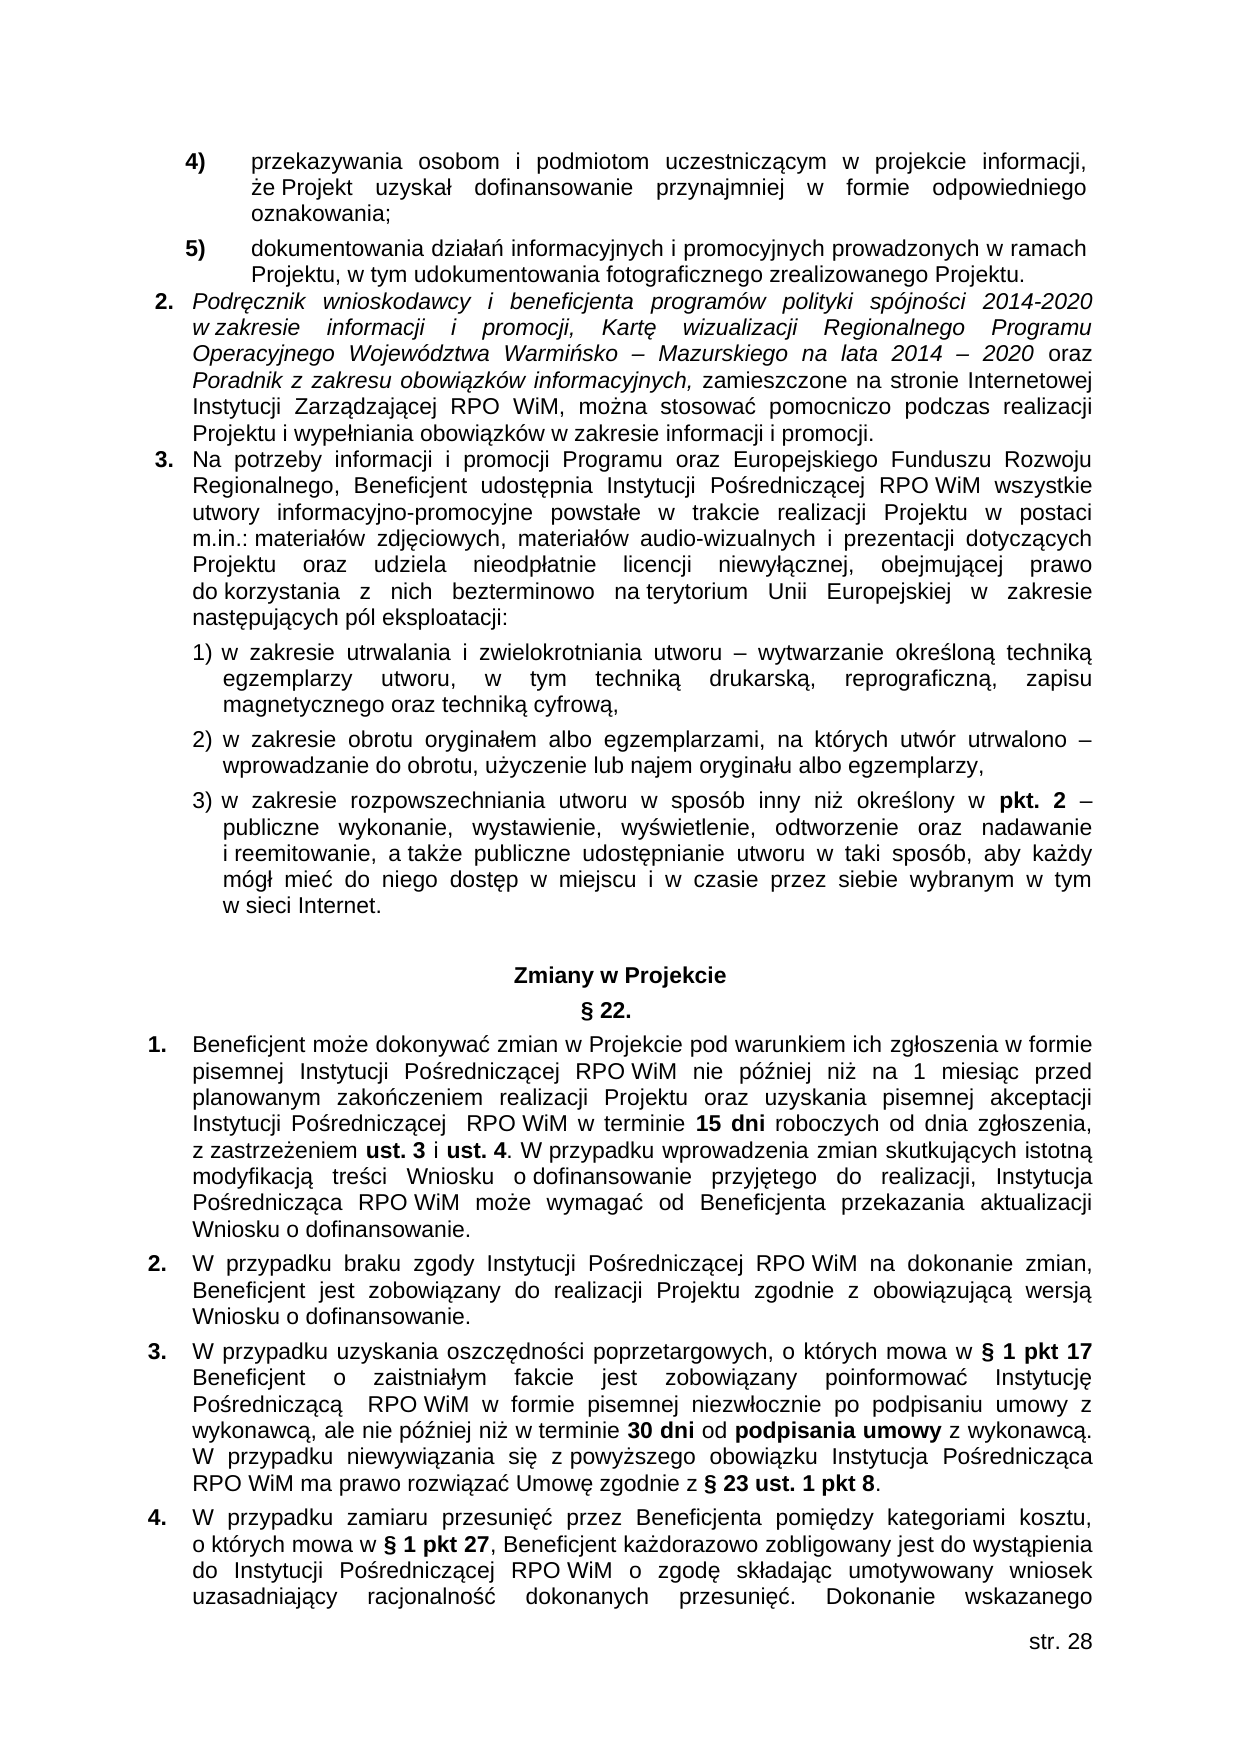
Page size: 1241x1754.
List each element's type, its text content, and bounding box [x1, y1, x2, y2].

list w zakresie rozpowszechniania utworu w sposób inny niż określony w pkt. 2 – publiczne wykonanie, wystawienie, wyświetlenie, odtworzenie oraz nadawanie i reemitowanie, a także publiczne udostępnianie utworu w taki sposób, aby każdy mógł mieć do niego dostęp w miejscu i w czasie przez siebie wybranym w tym w sieci Internet. [192, 787, 1093, 919]
list Na potrzeby informacji i promocji Programu oraz Europejskiego Funduszu Rozwoju Regionalnego, Beneficjent udostępnia Instytucji Pośredniczącej RPO WiM wszystkie utwory informacyjno-promocyjne powstałe w trakcie realizacji Projektu w postaci m.in.: materiałów zdjęciowych, materiałów audio-wizualnych i prezentacji dotyczących Projektu oraz udziela nieodpłatnie licencji niewyłącznej, obejmującej prawo do korzystania z nich bezterminowo na terytorium Unii Europejskiej w zakresie następujących pól eksploatacji: [154, 446, 1093, 630]
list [148, 1504, 1093, 1610]
list W przypadku uzyskania oszczędności poprzetargowych, o których mowa w § 1 pkt 17 Beneficjent o zaistniałym fakcie jest zobowiązany poinformować Instytucję Pośredniczącą RPO WiM w formie pisemnej niezwłocznie po podpisaniu umowy z wykonawcą, ale nie później niż w terminie 30 dni od podpisania umowy z wykonawcą. W przypadku niewywiązania się z powyższego obowiązku Instytucja Pośrednicząca RPO WiM ma prawo rozwiązać Umowę zgodnie z § 23 ust. 1 pkt 8. [148, 1338, 1093, 1496]
list dokumentowania działań informacyjnych i promocyjnych prowadzonych w ramach Projektu, w tym udokumentowania fotograficznego zrealizowanego Projektu. [185, 235, 1087, 288]
list Podręcznik wnioskodawcy i beneficjenta programów polityki spójności 2014-2020 w zakresie informacji i promocji, Kartę wizualizacji Regionalnego Programu Operacyjnego Województwa Warmińsko – Mazurskiego na lata 2014 – 2020 oraz Poradnik z zakresu obowiązków informacyjnych, zamieszczone na stronie Internetowej Instytucji Zarządzającej RPO WiM, można stosować pomocniczo podczas realizacji Projektu i wypełniania obowiązków w zakresie informacji i promocji. [154, 288, 1093, 446]
list przekazywania osobom i podmiotom uczestniczącym w projekcie informacji, że Projekt uzyskał dofinansowanie przynajmniej w formie odpowiedniego oznakowania; [185, 148, 1087, 227]
list Beneficjent może dokonywać zmian w Projekcie pod warunkiem ich zgłoszenia w formie pisemnej Instytucji Pośredniczącej RPO WiM nie później niż na 1 miesiąc przed planowanym zakończeniem realizacji Projektu oraz uzyskania pisemnej akceptacji Instytucji Pośredniczącej RPO WiM w terminie 15 dni roboczych od dnia zgłoszenia, z zastrzeżeniem ust. 3 i ust. 4. W przypadku wprowadzenia zmian skutkujących istotną modyfikacją treści Wniosku o dofinansowanie przyjętego do realizacji, Instytucja Pośrednicząca RPO WiM może wymagać od Beneficjenta przekazania aktualizacji Wniosku o dofinansowanie. [148, 1031, 1093, 1242]
list w zakresie obrotu oryginałem albo egzemplarzami, na których utwór utrwalono – wprowadzanie do obrotu, użyczenie lub najem oryginału albo egzemplarzy, [192, 726, 1093, 779]
text Zmiany w Projekcie [148, 962, 1093, 988]
list w zakresie utrwalania i zwielokrotniania utworu – wytwarzanie określoną techniką egzemplarzy utworu, w tym techniką drukarską, reprograficzną, zapisu magnetycznego oraz techniką cyfrową, [192, 639, 1093, 718]
list W przypadku braku zgody Instytucji Pośredniczącej RPO WiM na dokonanie zmian, Beneficjent jest zobowiązany do realizacji Projektu zgodnie z obowiązującą wersją Wniosku o dofinansowanie. [148, 1250, 1093, 1329]
